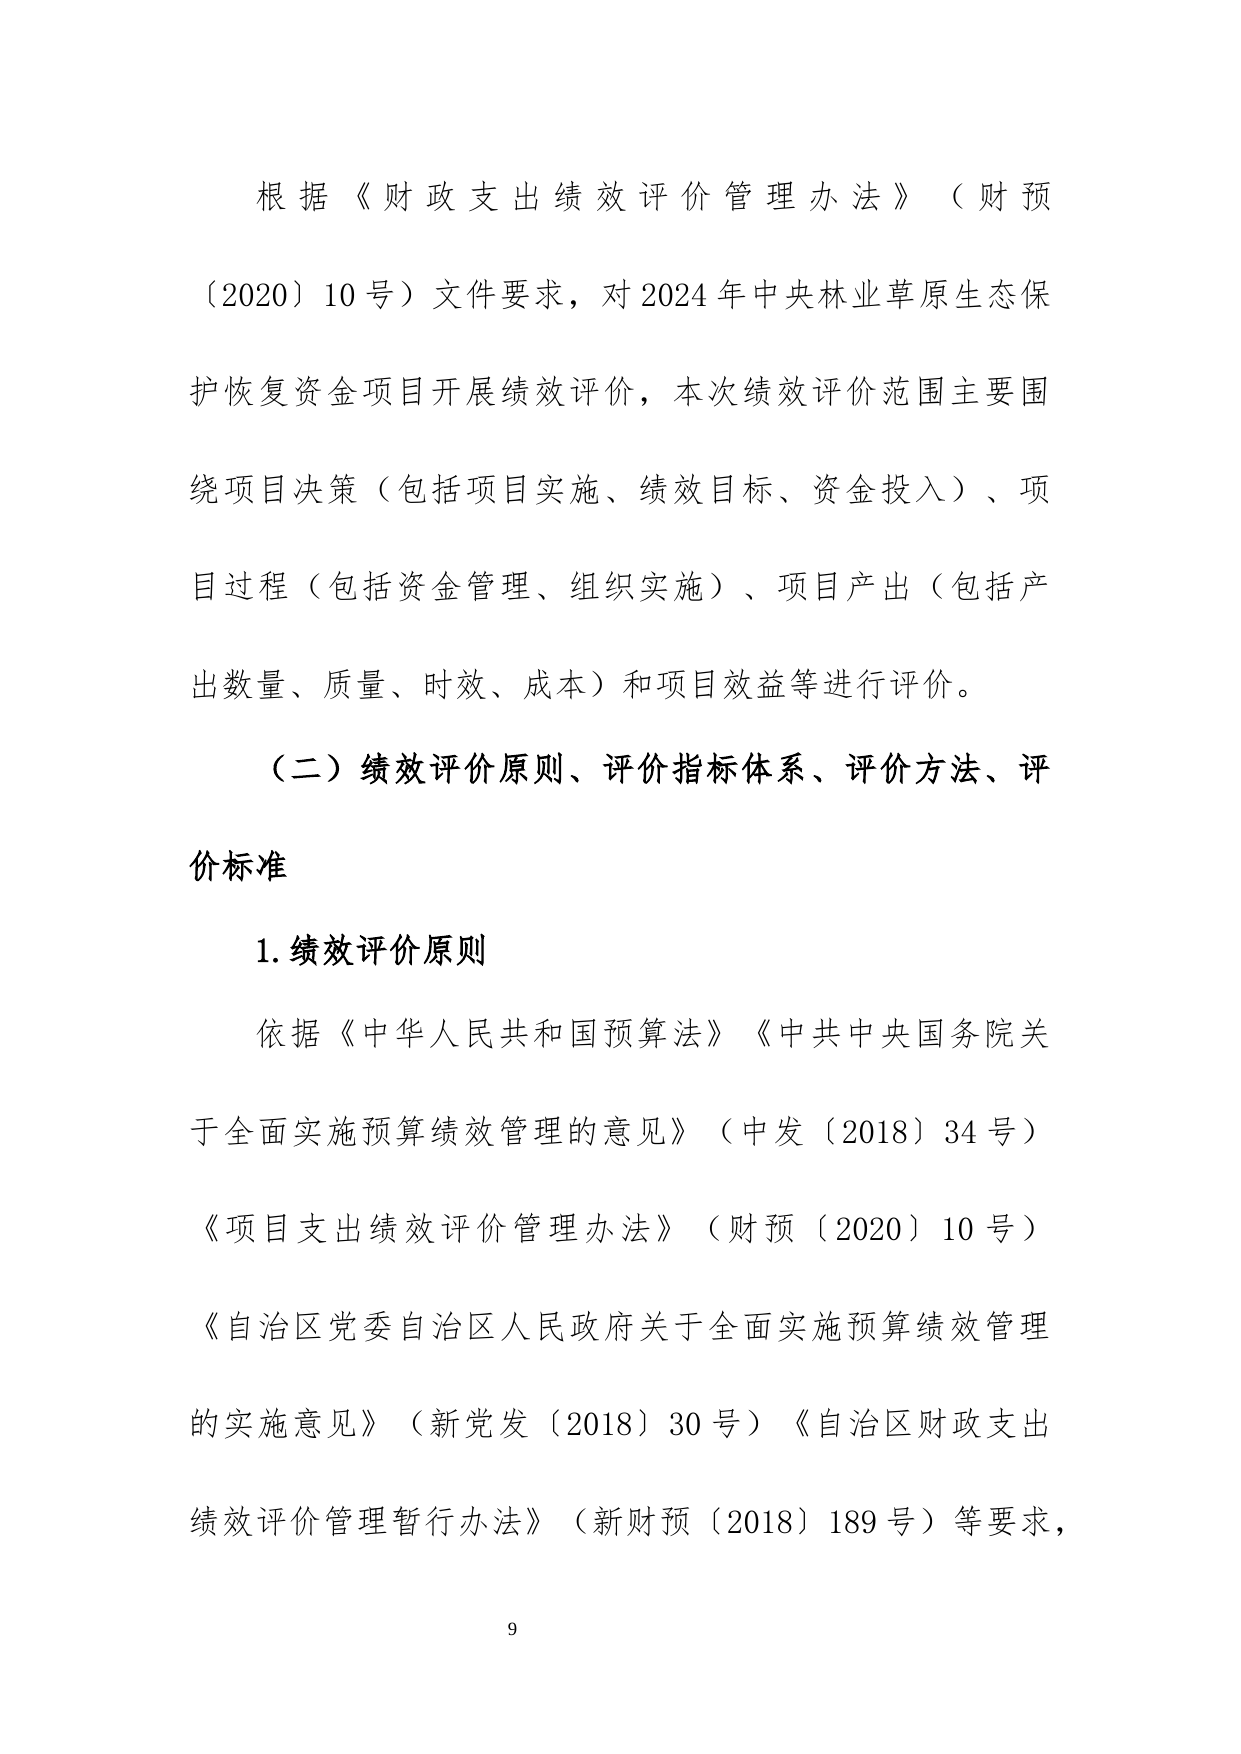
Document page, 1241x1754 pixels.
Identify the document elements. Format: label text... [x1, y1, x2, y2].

text 1.绩效评价原则 [187, 915, 1053, 980]
subtitle （二）绩效评价原则、评价指标体系、评价方法、评价标准 [187, 733, 1053, 896]
text 根据《财政支出绩效评价管理办法》（财预〔2020〕10号）文件要求，对2024年中央林业草原生态保护恢复资金项目开展绩效评价，本次绩效评价范围主要围绕项目决策（包括项目实施、绩效目标、资金投入）、项目过程（包括资金管理、组织实施）、项目产出（包括产出数量、质量、时效、成本）和项目效益等进行评价。 [187, 162, 1053, 714]
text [187, 999, 1053, 1551]
